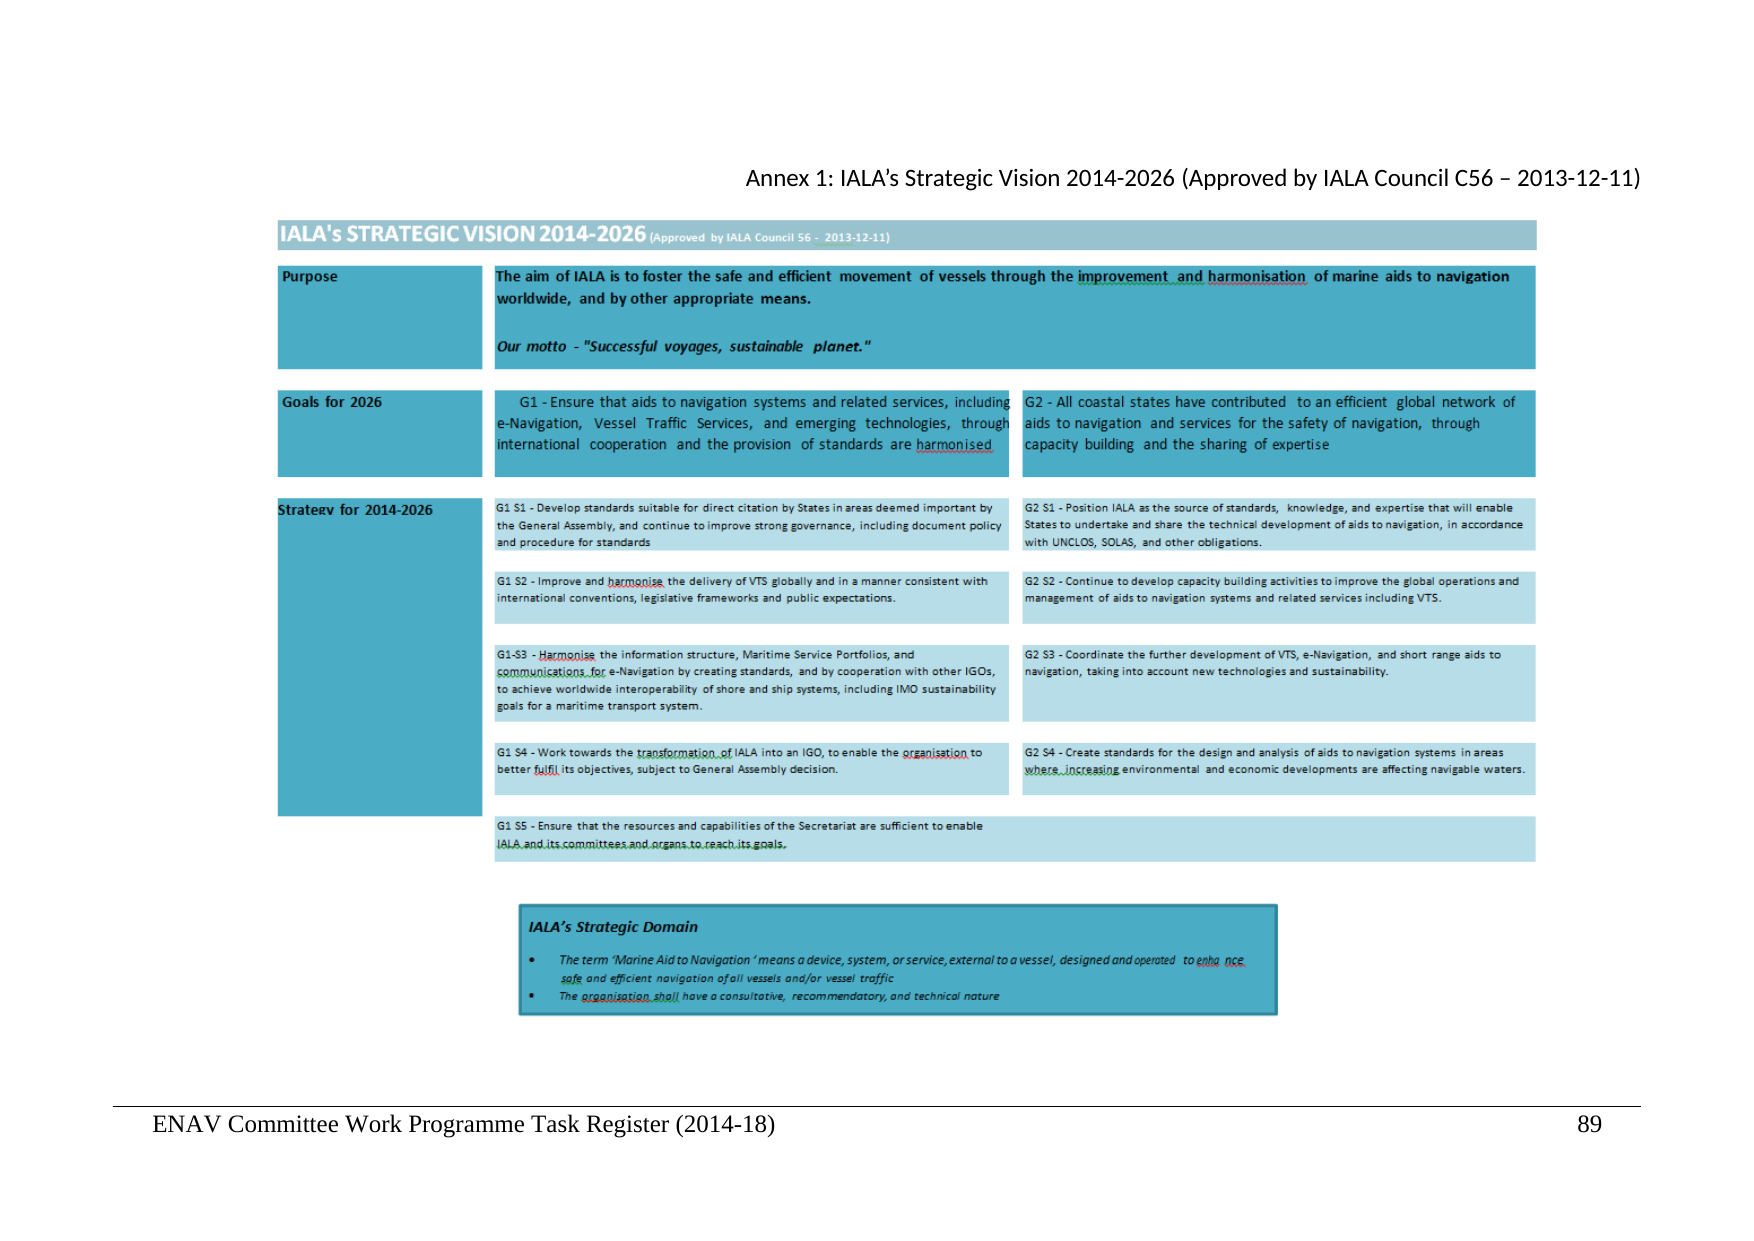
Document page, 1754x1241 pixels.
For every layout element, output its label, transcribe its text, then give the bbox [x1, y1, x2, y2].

subtitle Annex 1: IALA’s Strategic Vision 2014-2026 (Approved by IALA Council C56 – 2013-12-11) [112, 162, 1641, 193]
picture [198, 201, 1587, 1061]
